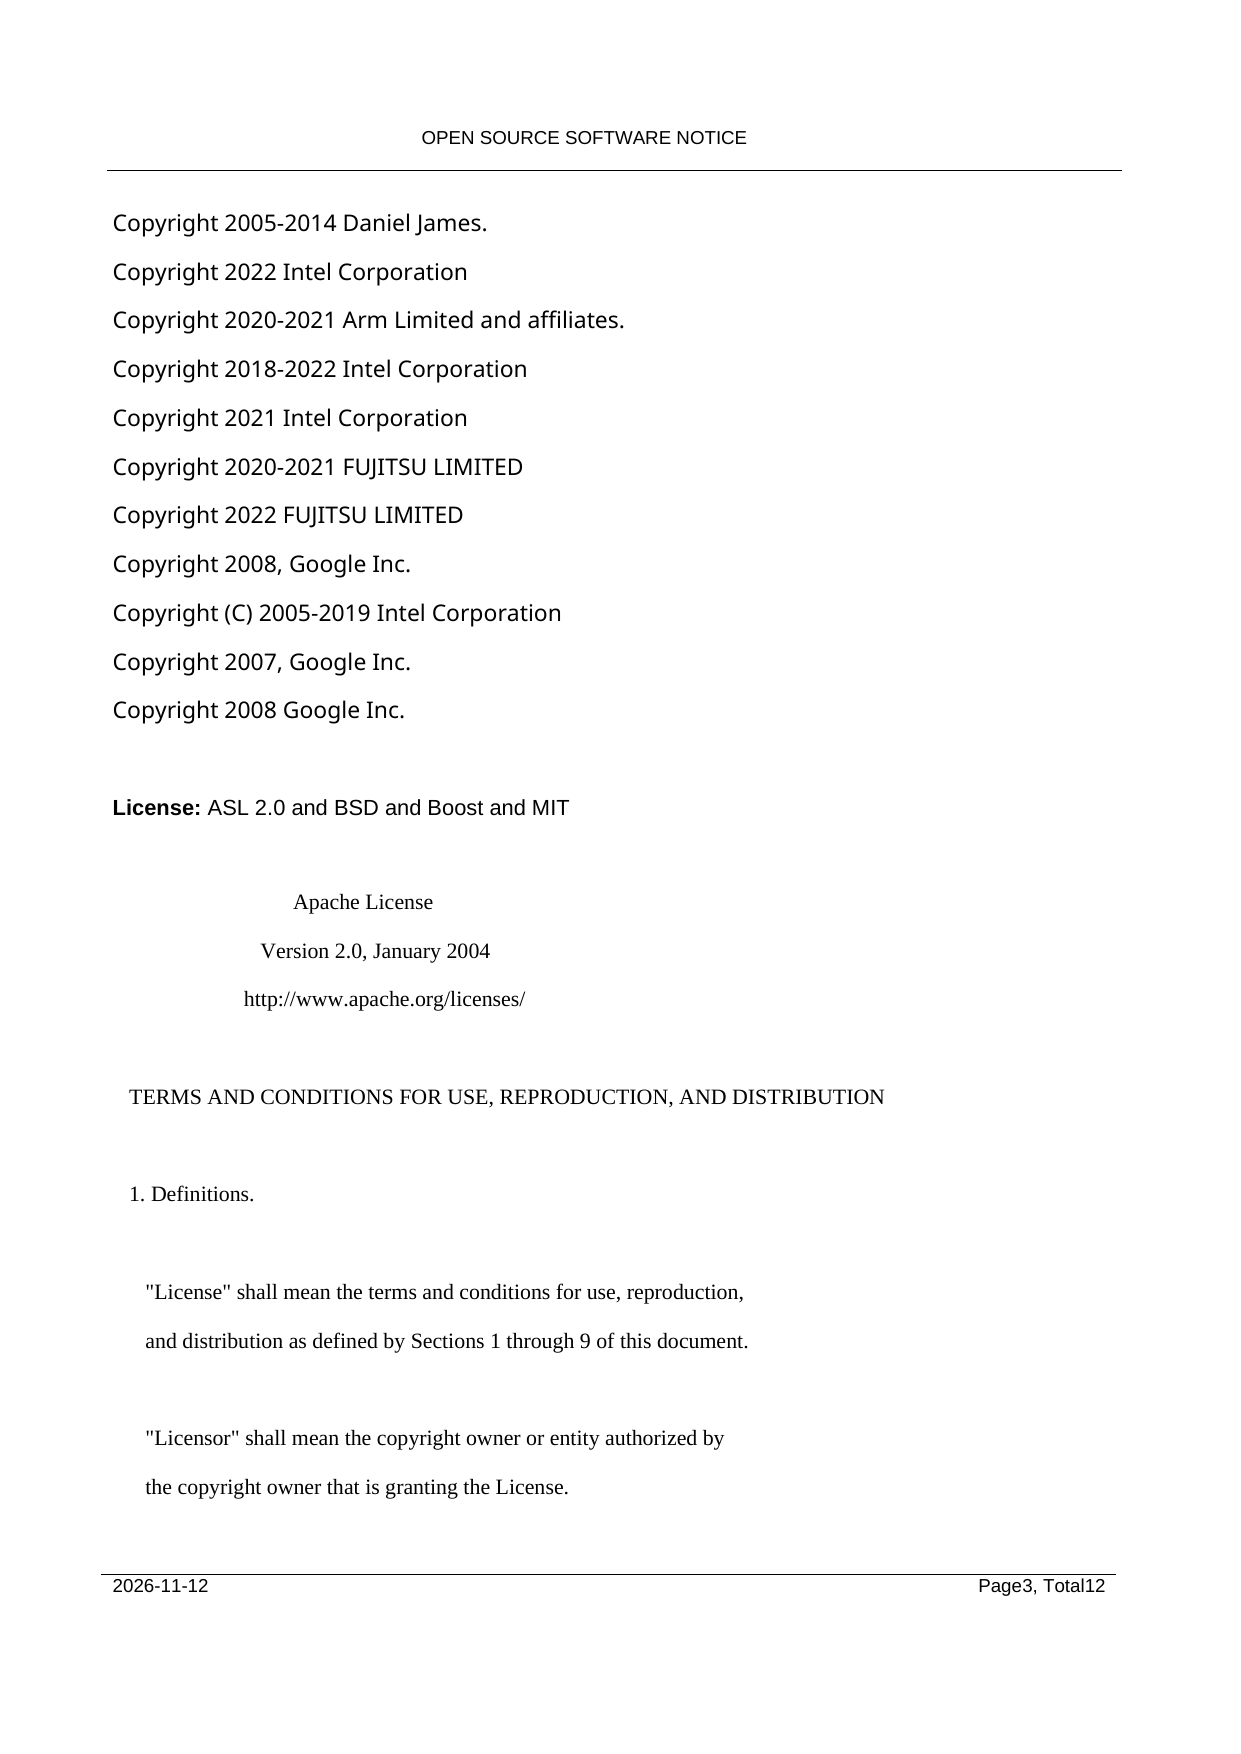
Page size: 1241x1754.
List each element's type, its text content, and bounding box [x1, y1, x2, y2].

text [112, 206, 1128, 775]
text License: ASL 2.0 and BSD and Boost and MIT [112, 791, 1128, 824]
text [112, 836, 1128, 1503]
